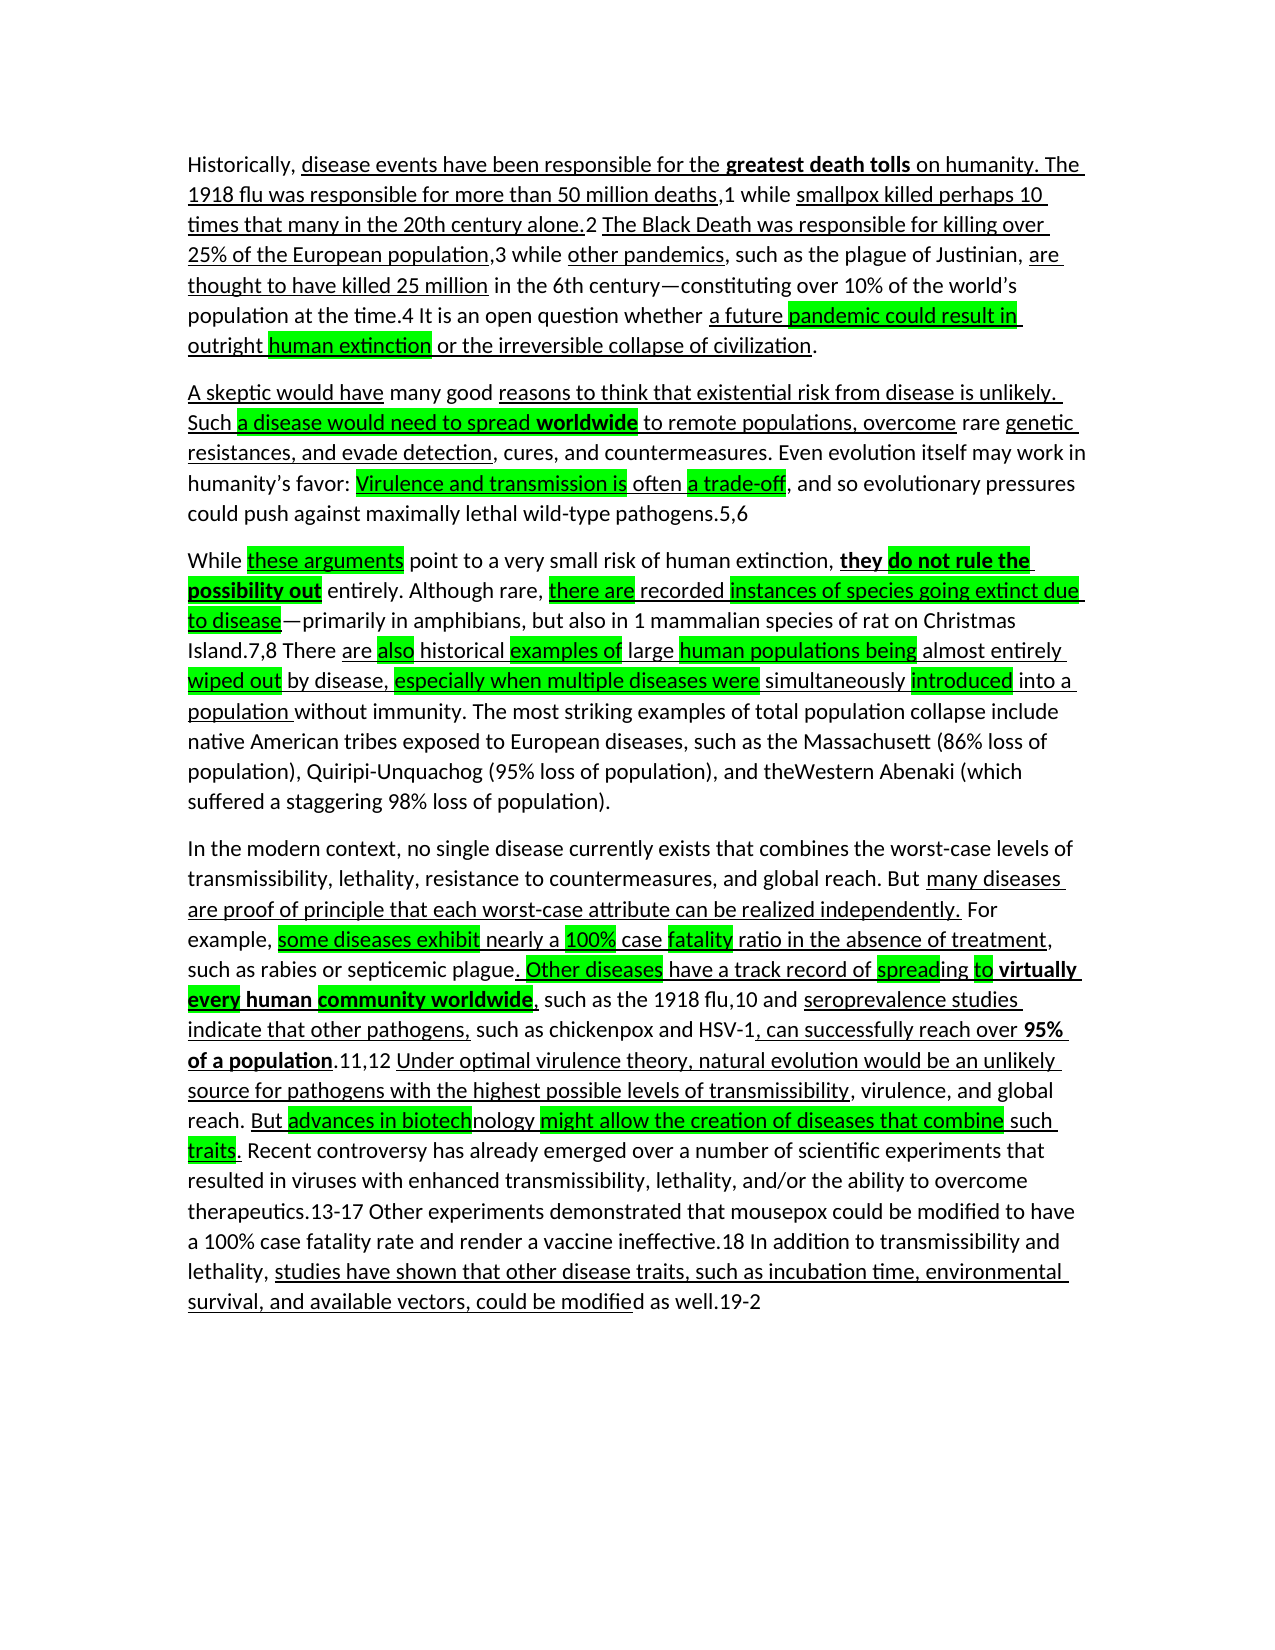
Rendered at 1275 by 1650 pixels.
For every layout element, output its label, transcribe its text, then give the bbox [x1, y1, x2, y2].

text In the modern context, no single disease currently exists that combines the worst-case levels of transmissibility, lethality, resistance to countermeasures, and global reach. But many diseases are proof of principle that each worst-case attribute can be realized independently. For example, some diseases exhibit nearly a 100% case fatality ratio in the absence of treatment, such as rabies or septicemic plague. Other diseases have a track record of spreading to virtually every human community worldwide, such as the 1918 flu,10 and seroprevalence studies indicate that other pathogens, such as chickenpox and HSV-1, can successfully reach over 95% of a population.11,12 Under optimal virulence theory, natural evolution would be an unlikely source for pathogens with the highest possible levels of transmissibility, virulence, and global reach. But advances in biotechnology might allow the creation of diseases that combine such traits. Recent controversy has already emerged over a number of scientific experiments that resulted in viruses with enhanced transmissibility, lethality, and/or the ability to overcome therapeutics.13-17 Other experiments demonstrated that mousepox could be modified to have a 100% case fatality rate and render a vaccine ineffective.18 In addition to transmissibility and lethality, studies have shown that other disease traits, such as incubation time, environmental survival, and available vectors, could be modified as well.19-2 [187, 834, 1087, 1316]
text Historically, disease events have been responsible for the greatest death tolls on humanity. The 1918 flu was responsible for more than 50 million deaths,1 while smallpox killed perhaps 10 times that many in the 20th century alone.2 The Black Death was responsible for killing over 25% of the European population,3 while other pandemics, such as the plague of Justinian, are thought to have killed 25 million in the 6th century—constituting over 10% of the world’s population at the time.4 It is an open question whether a future pandemic could result in outright human extinction or the irreversible collapse of civilization. [187, 150, 1087, 359]
text While these arguments point to a very small risk of human extinction, they do not rule the possibility out entirely. Although rare, there are recorded instances of species going extinct due to disease—primarily in amphibians, but also in 1 mammalian species of rat on Christmas Island.7,8 There are also historical examples of large human populations being almost entirely wiped out by disease, especially when multiple diseases were simultaneously introduced into a population without immunity. The most striking examples of total population collapse include native American tribes exposed to European diseases, such as the Massachusett (86% loss of population), Quiripi-Unquachog (95% loss of population), and theWestern Abenaki (which suffered a staggering 98% loss of population). [187, 546, 1087, 816]
text A skeptic would have many good reasons to think that existential risk from disease is unlikely. Such a disease would need to spread worldwide to remote populations, overcome rare genetic resistances, and evade detection, cures, and countermeasures. Even evolution itself may work in humanity’s favor: Virulence and transmission is often a trade-off, and so evolutionary pressures could push against maximally lethal wild-type pathogens.5,6 [187, 378, 1087, 527]
